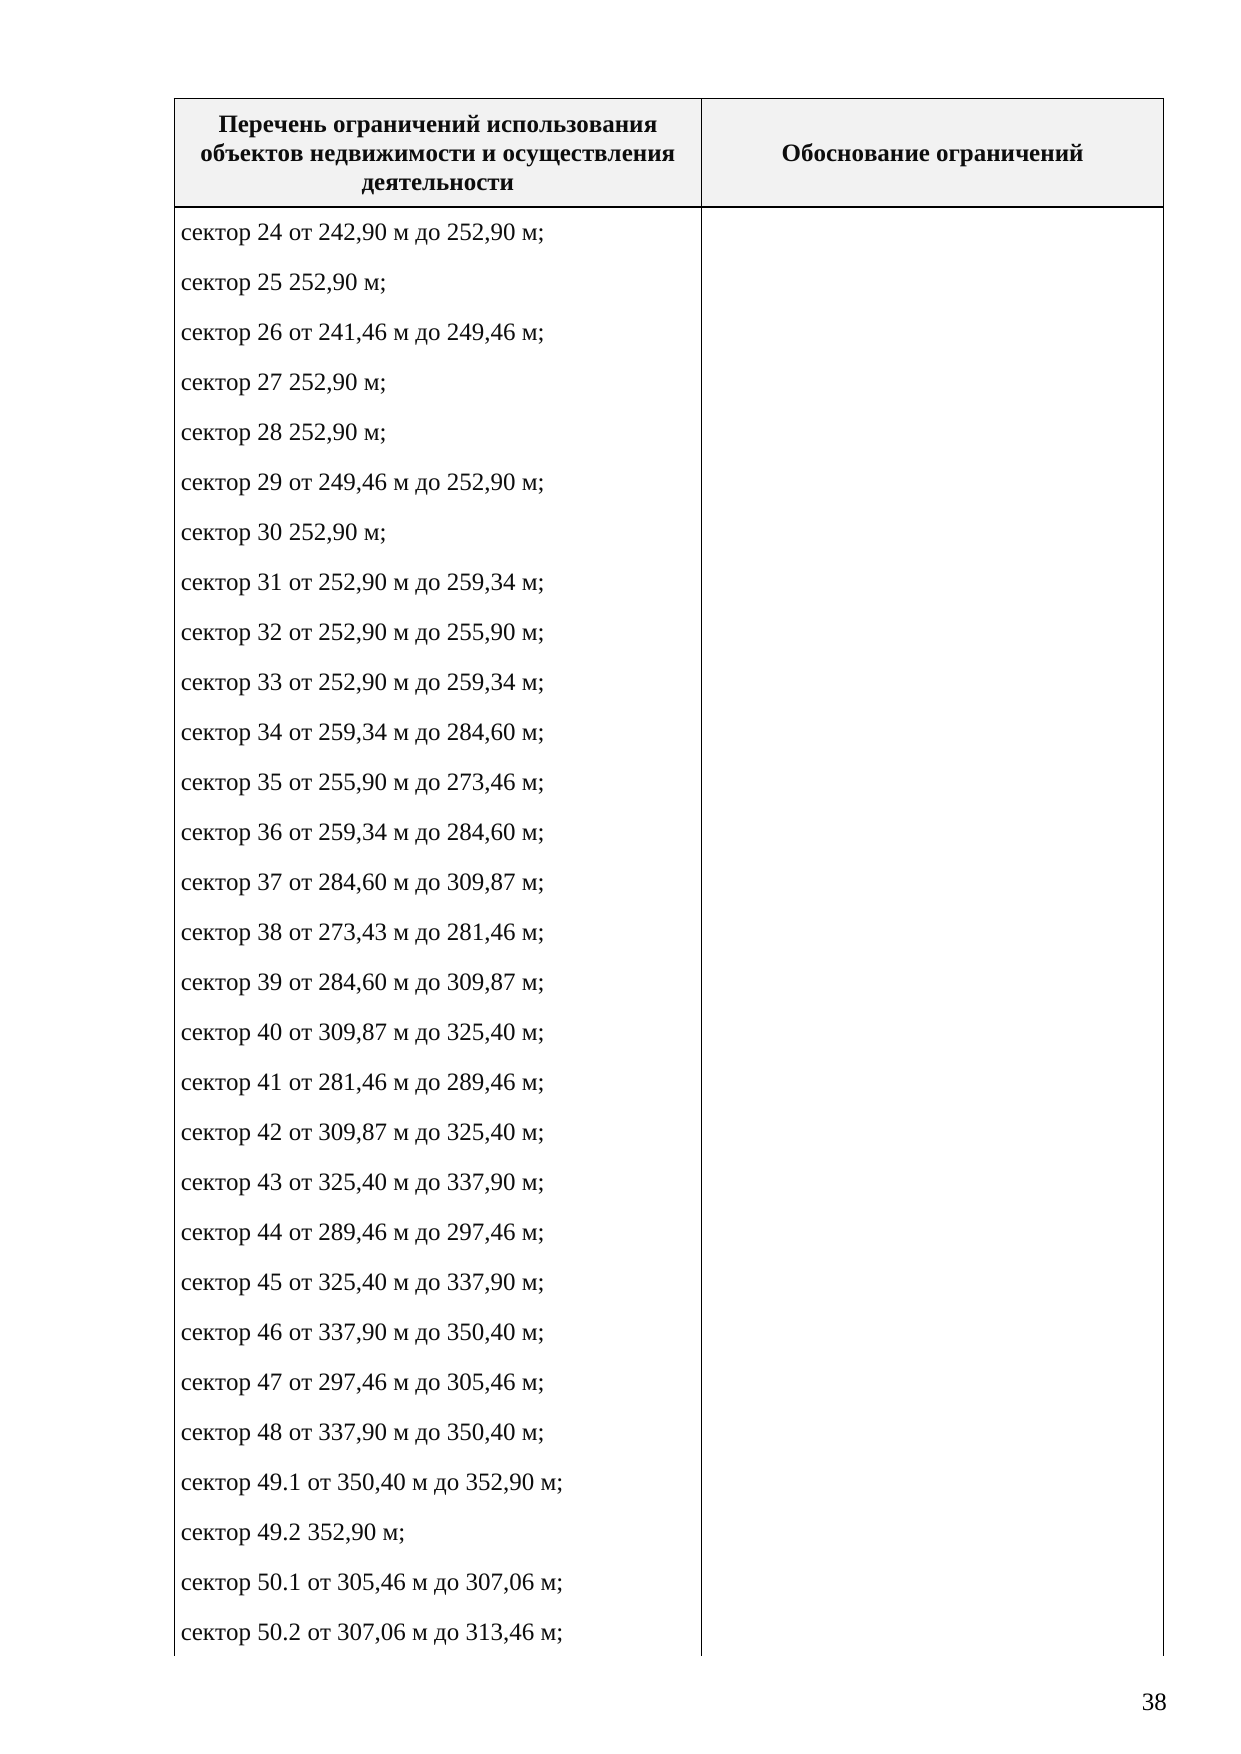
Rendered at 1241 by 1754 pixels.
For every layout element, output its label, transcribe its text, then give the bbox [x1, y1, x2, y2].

table_cell сектор 49.2 352,90 м; [175, 1506, 701, 1556]
table_cell сектор 50.2 от 307,06 м до 313,46 м; [175, 1606, 701, 1656]
table_cell сектор 28 252,90 м; [175, 406, 701, 456]
table_header Обоснование ограничений [702, 99, 1163, 206]
table_cell сектор 40 от 309,87 м до 325,40 м; [175, 1006, 701, 1056]
table_cell сектор 38 от 273,43 м до 281,46 м; [175, 906, 701, 956]
table_cell сектор 39 от 284,60 м до 309,87 м; [175, 956, 701, 1006]
table_cell сектор 37 от 284,60 м до 309,87 м; [175, 856, 701, 906]
table_cell сектор 44 от 289,46 м до 297,46 м; [175, 1206, 701, 1256]
table_cell сектор 43 от 325,40 м до 337,90 м; [175, 1156, 701, 1206]
table_cell сектор 26 от 241,46 м до 249,46 м; [175, 306, 701, 356]
table_cell сектор 32 от 252,90 м до 255,90 м; [175, 606, 701, 656]
table_cell сектор 46 от 337,90 м до 350,40 м; [175, 1306, 701, 1356]
table_cell сектор 41 от 281,46 м до 289,46 м; [175, 1056, 701, 1106]
table_cell сектор 48 от 337,90 м до 350,40 м; [175, 1406, 701, 1456]
table_cell сектор 35 от 255,90 м до 273,46 м; [175, 756, 701, 806]
table_cell сектор 33 от 252,90 м до 259,34 м; [175, 656, 701, 706]
table_cell сектор 34 от 259,34 м до 284,60 м; [175, 706, 701, 756]
table_cell сектор 25 252,90 м; [175, 256, 701, 306]
table_cell сектор 50.1 от 305,46 м до 307,06 м; [175, 1556, 701, 1606]
table_cell сектор 31 от 252,90 м до 259,34 м; [175, 556, 701, 606]
table_cell сектор 36 от 259,34 м до 284,60 м; [175, 806, 701, 856]
table_cell сектор 29 от 249,46 м до 252,90 м; [175, 456, 701, 506]
table_header Перечень ограничений использования объектов недвижимости и осуществления деятельности [175, 99, 701, 206]
table_cell сектор 24 от 242,90 м до 252,90 м; [175, 208, 701, 256]
table_cell сектор 27 252,90 м; [175, 356, 701, 406]
table_cell сектор 49.1 от 350,40 м до 352,90 м; [175, 1456, 701, 1506]
table_cell сектор 30 252,90 м; [175, 506, 701, 556]
table_cell сектор 45 от 325,40 м до 337,90 м; [175, 1256, 701, 1306]
table_cell сектор 42 от 309,87 м до 325,40 м; [175, 1106, 701, 1156]
table_cell сектор 47 от 297,46 м до 305,46 м; [175, 1356, 701, 1406]
